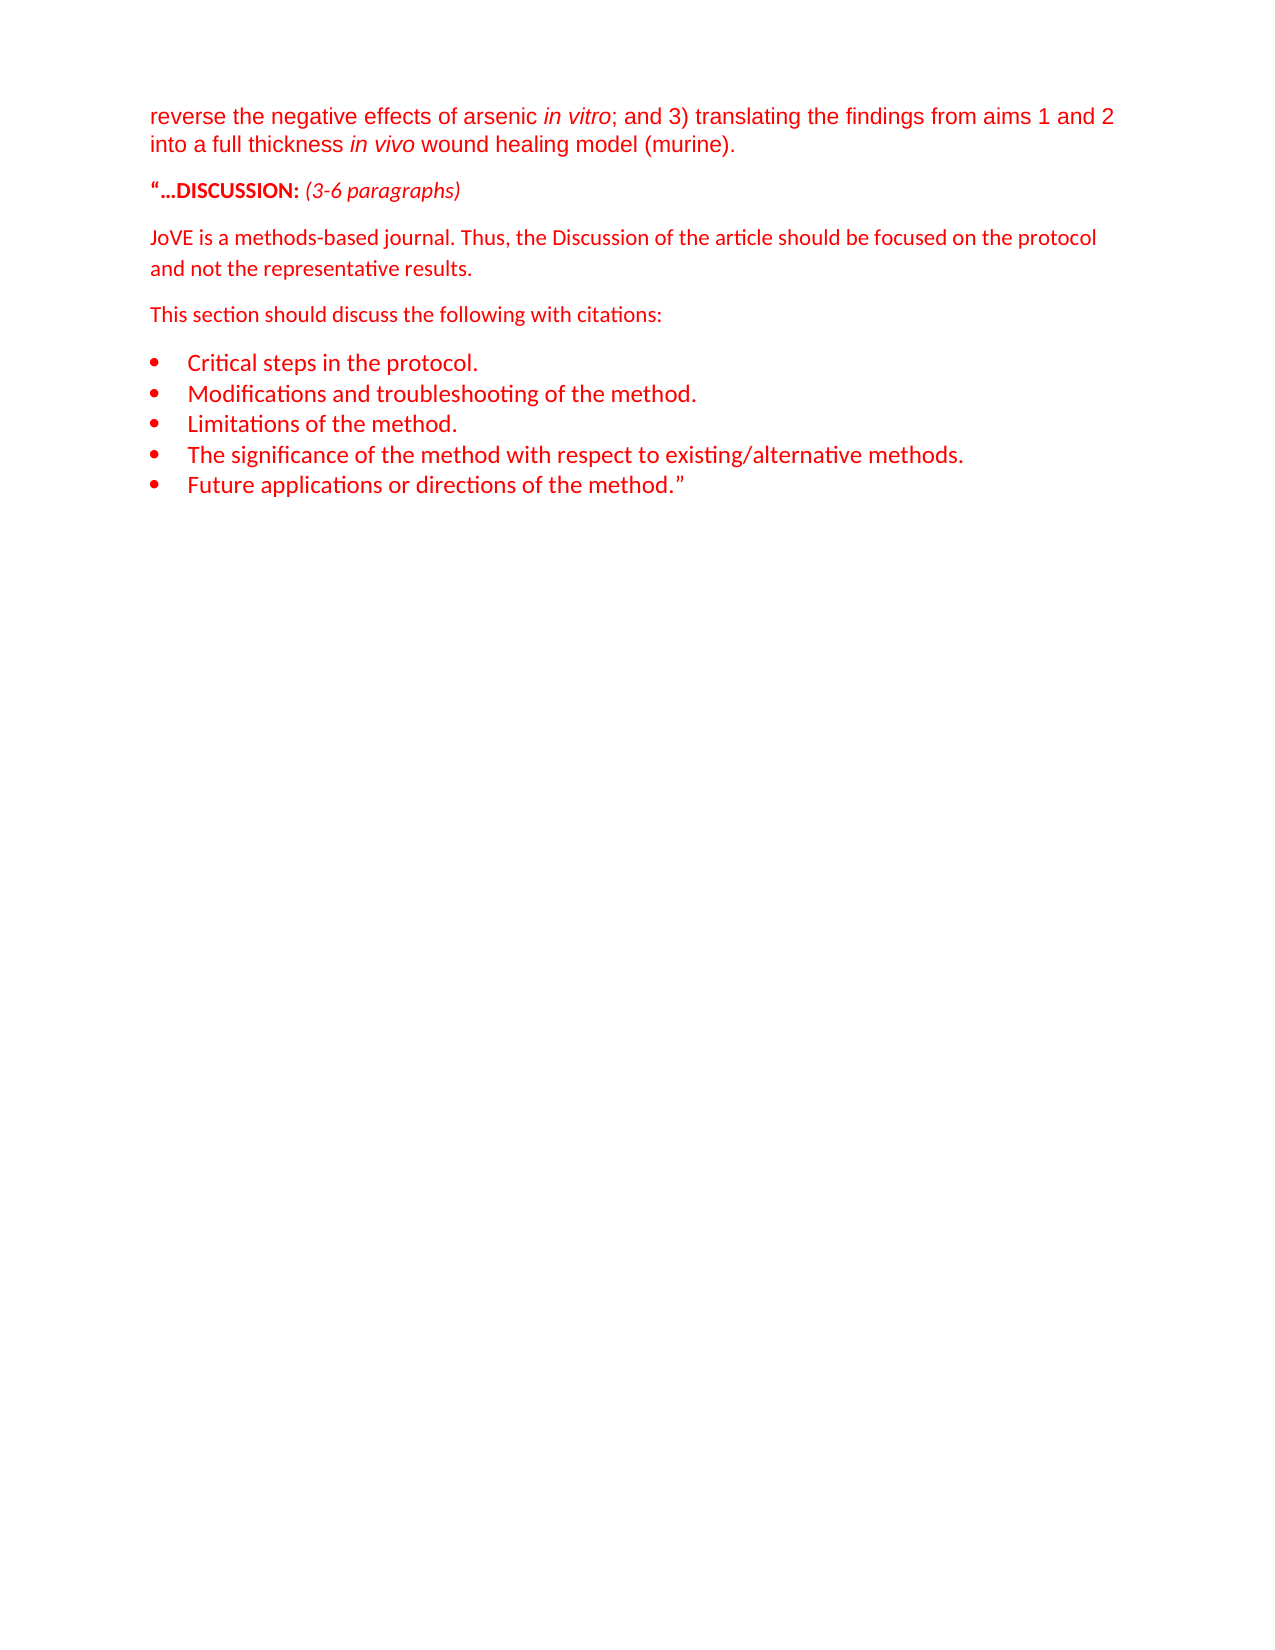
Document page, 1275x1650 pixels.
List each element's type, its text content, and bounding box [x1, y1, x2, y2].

list Limitations of the method. [150, 408, 1125, 439]
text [150, 103, 1125, 158]
text This section should discuss the following with citations: [150, 301, 1125, 328]
list The significance of the method with respect to existing/alternative methods. [150, 439, 1125, 469]
list Critical steps in the protocol. [150, 347, 1125, 378]
list Modifications and troubleshooting of the method. [150, 378, 1125, 408]
list Future applications or directions of the method.” [150, 469, 1125, 500]
text “…DISCUSSION: (3-6 paragraphs) [150, 177, 1125, 204]
text JoVE is a methods-based journal. Thus, the Discussion of the article should be focused on the protocol and not the representative results. [150, 223, 1125, 282]
